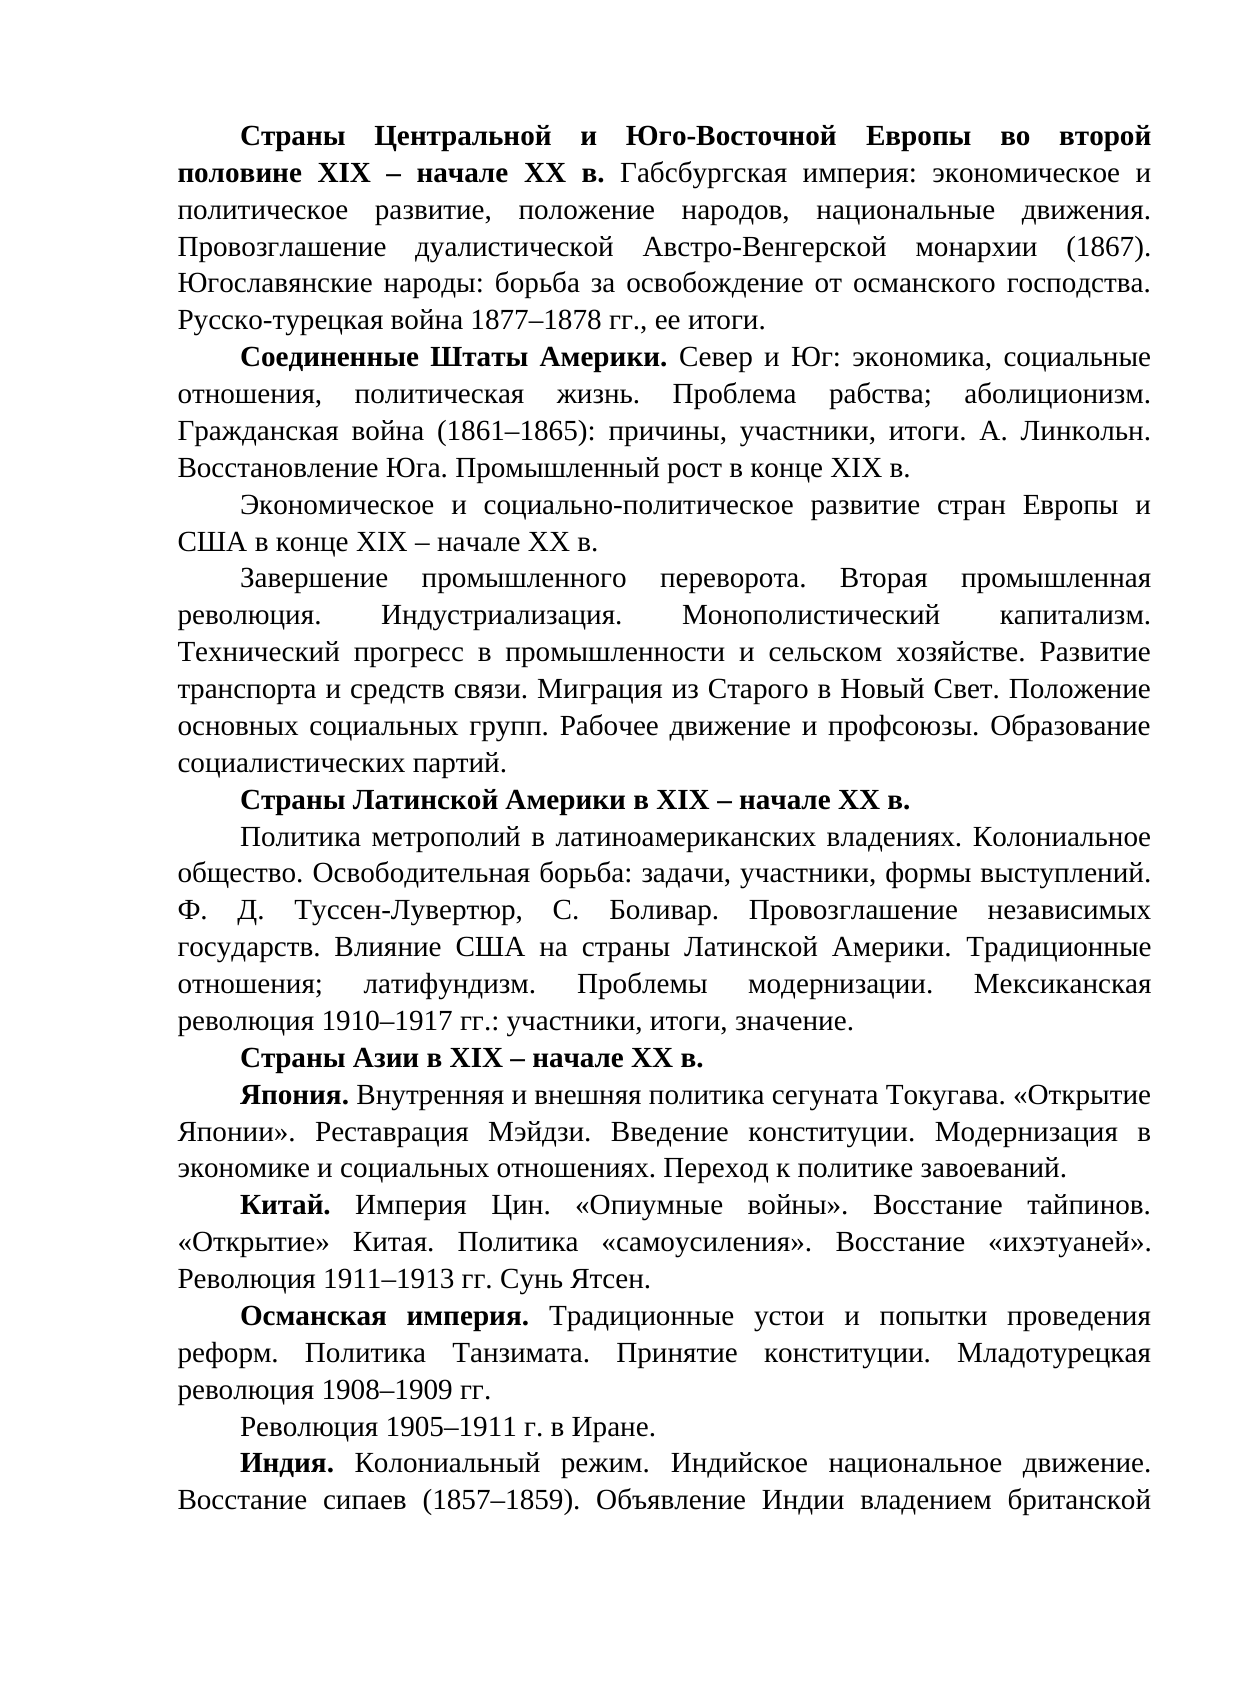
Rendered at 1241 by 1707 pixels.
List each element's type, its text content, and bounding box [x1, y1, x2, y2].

text Япония. Внутренняя и внешняя политика сегуната Токугава. «Открытие Японии». Реставрация Мэйдзи. Введение конституции. Модернизация в экономике и социальных отношениях. Переход к политике завоеваний. [177, 1077, 1152, 1184]
text Страны Центральной и Юго-Восточной Европы во второй половине XIX – начале XX в. Габсбургская империя: экономическое и политическое развитие, положение народов, национальные движения. Провозглашение дуалистической Австро-Венгерской монархии (1867). Югославянские народы: борьба за освобождение от османского господства. Русско-турецкая война 1877–1878 гг., ее итоги. [177, 118, 1152, 336]
text Османская империя. Традиционные устои и попытки проведения реформ. Политика Танзимата. Принятие конституции. Младотурецкая революция 1908–1909 гг. [177, 1298, 1152, 1405]
text Завершение промышленного переворота. Вторая промышленная революция. Индустриализация. Монополистический капитализм. Технический прогресс в промышленности и сельском хозяйстве. Развитие транспорта и средств связи. Миграция из Старого в Новый Свет. Положение основных социальных групп. Рабочее движение и профсоюзы. Образование социалистических партий. [177, 561, 1152, 778]
text Соединенные Штаты Америки. Север и Юг: экономика, социальные отношения, политическая жизнь. Проблема рабства; аболиционизм. Гражданская война (1861–1865): причины, участники, итоги. А. Линкольн. Восстановление Юга. Промышленный рост в конце XIX в. [177, 339, 1152, 483]
text Китай. Империя Цин. «Опиумные войны». Восстание тайпинов. «Открытие» Китая. Политика «самоусиления». Восстание «ихэтуаней». Революция 1911–1913 гг. Сунь Ятсен. [177, 1187, 1152, 1295]
text Страны Азии в ХIХ – начале ХХ в. [177, 1040, 1152, 1073]
text Политика метрополий в латиноамериканских владениях. Колониальное общество. Освободительная борьба: задачи, участники, формы выступлений. Ф. Д. Туссен-Лувертюр, С. Боливар. Провозглашение независимых государств. Влияние США на страны Латинской Америки. Традиционные отношения; латифундизм. Проблемы модернизации. Мексиканская революция 1910–1917 гг.: участники, итоги, значение. [177, 819, 1152, 1037]
text Экономическое и социально-политическое развитие стран Европы и США в конце XIX – начале ХХ в. [177, 487, 1152, 557]
text Революция 1905–1911 г. в Иране. [177, 1409, 1152, 1442]
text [177, 1446, 1152, 1516]
text Страны Латинской Америки в XIX – начале ХХ в. [177, 782, 1152, 815]
